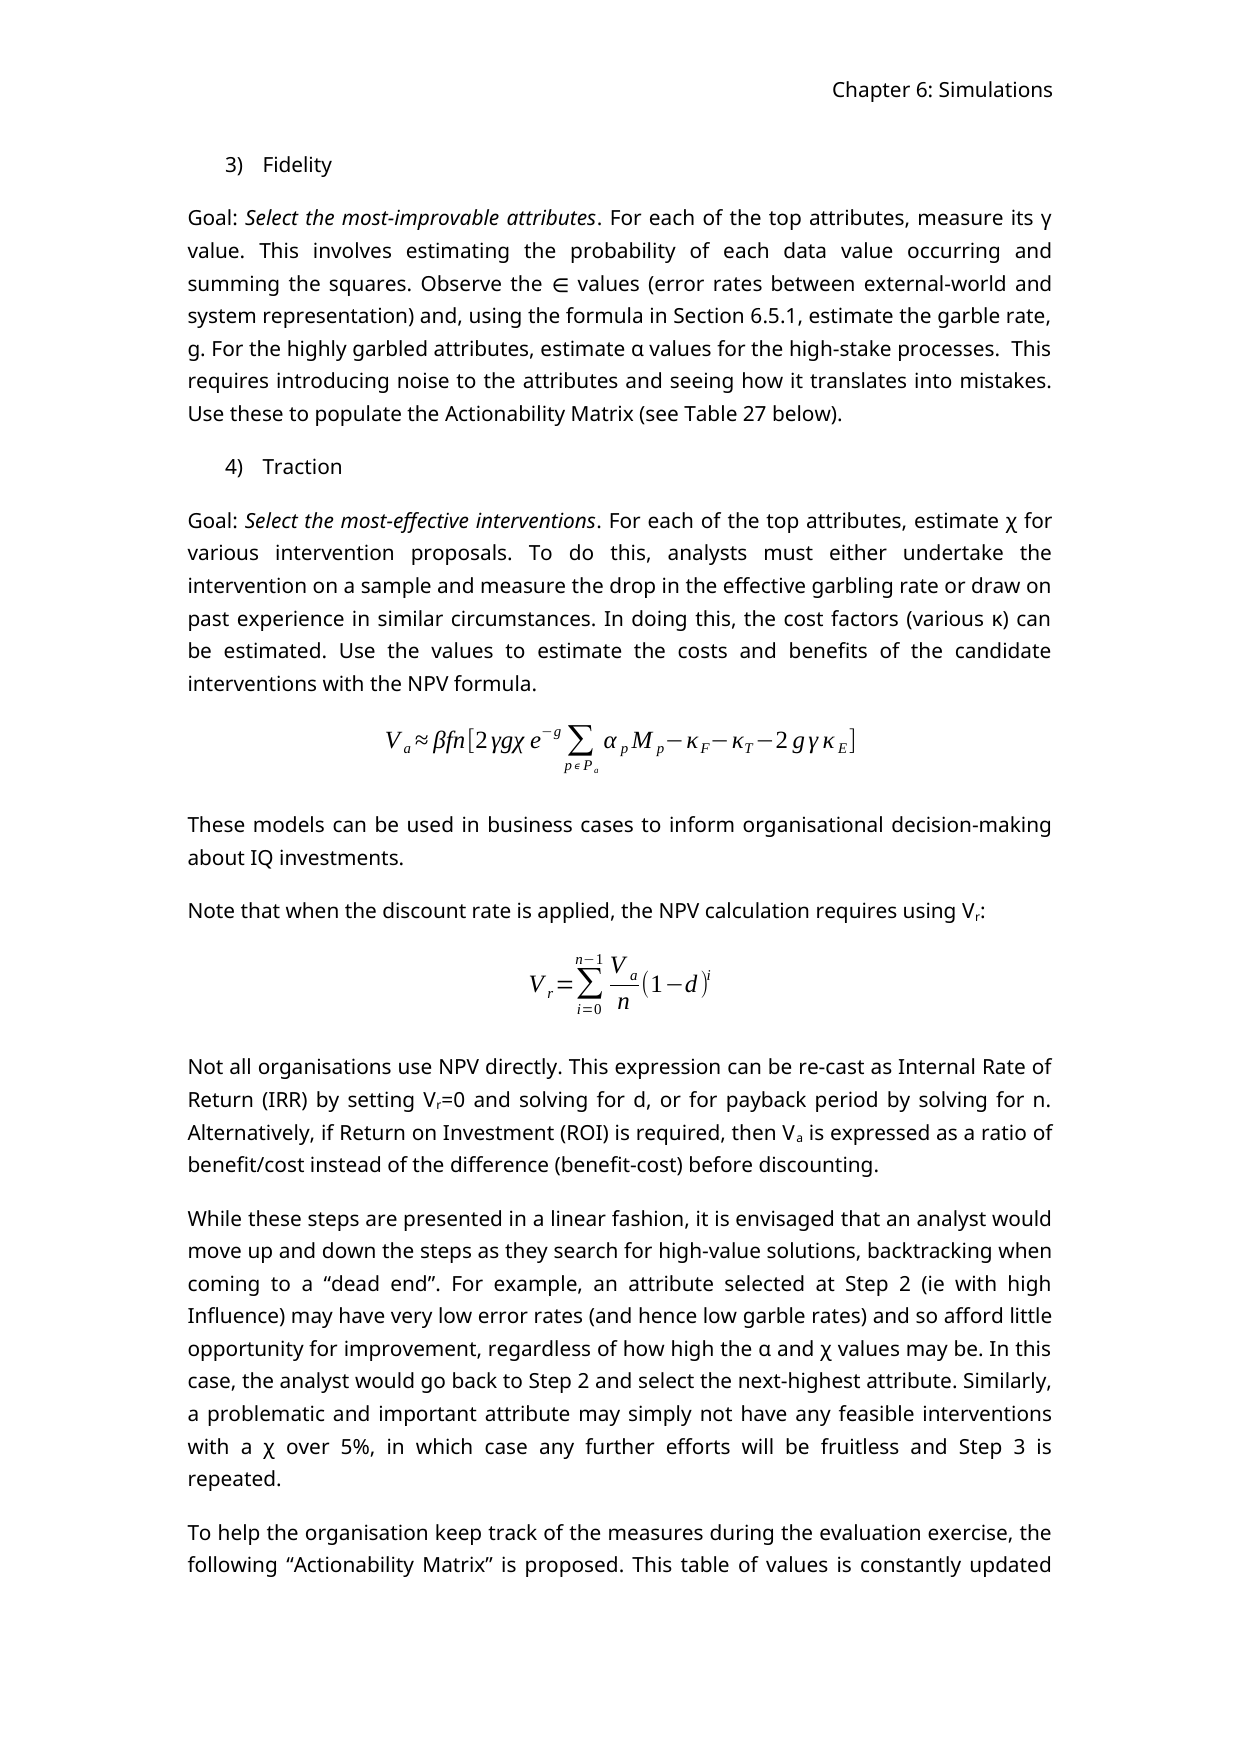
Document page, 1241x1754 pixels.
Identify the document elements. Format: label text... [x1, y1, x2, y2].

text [187, 1518, 1053, 1579]
text While these steps are presented in a linear fashion, it is envisaged that an analyst would move up and down the steps as they search for high-value solutions, backtracking when coming to a “dead end”. For example, an attribute selected at Step 2 (ie with high Influence) may have very low error rates (and hence low garble rates) and so afford little opportunity for improvement, regardless of how high the α and χ values may be. In this case, the analyst would go back to Step 2 and select the next-highest attribute. Similarly, a problematic and important attribute may simply not have any feasible interventions with a χ over 5%, in which case any further efforts will be fruitless and Step 3 is repeated. [187, 1204, 1053, 1493]
text Not all organisations use NPV directly. This expression can be re-cast as Internal Rate of Return (IRR) by setting Vr=0 and solving for d, or for payback period by solving for n. Alternatively, if Return on Investment (ROI) is required, then Va is expressed as a ratio of benefit/cost instead of the difference (benefit-cost) before discounting. [187, 1052, 1053, 1179]
text Note that when the discount rate is applied, the NPV calculation requires using Vr: [187, 897, 1053, 925]
list Traction [225, 452, 1053, 481]
text Goal: Select the most-improvable attributes. For each of the top attributes, measure its γ value. This involves estimating the probability of each data value occurring and summing the squares. Observe the ∊ values (error rates between external-world and system representation) and, using the formula in Section 6.5.1, estimate the garble rate, g. For the highly garbled attributes, estimate α values for the high-stake processes. This requires introducing noise to the attributes and seeing how it translates into mistakes. Use these to populate the Actionability Matrix (see Table 27 below). [187, 203, 1053, 427]
text These models can be used in business cases to inform organisational decision-making about IQ investments. [187, 811, 1053, 872]
text Goal: Select the most-effective interventions. For each of the top attributes, estimate χ for various intervention proposals. To do this, analysts must either undertake the intervention on a sample and measure the drop in the effective garbling rate or draw on past experience in similar circumstances. In doing this, the cost factors (various κ) can be estimated. Use the values to estimate the costs and benefits of the candidate interventions with the NPV formula. [187, 506, 1053, 697]
list Fidelity [225, 150, 1053, 178]
